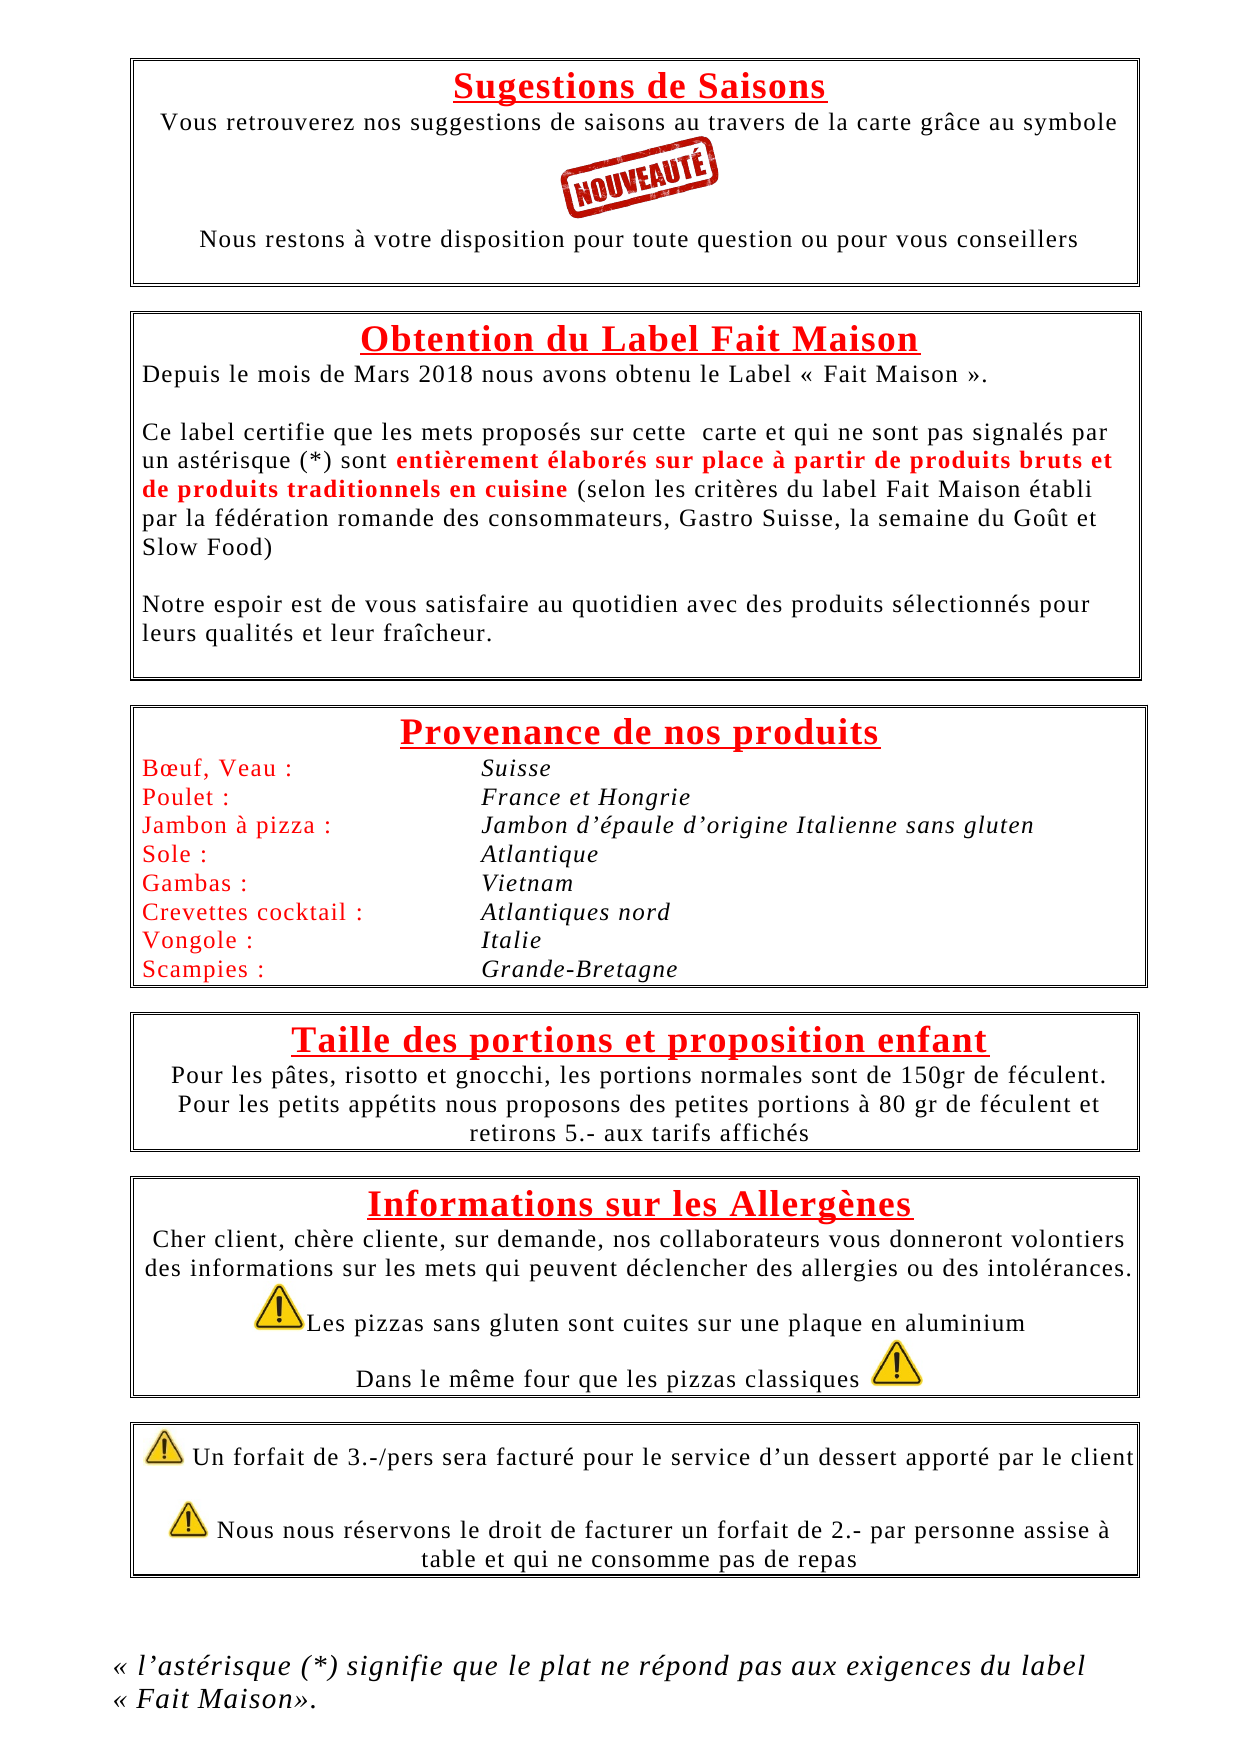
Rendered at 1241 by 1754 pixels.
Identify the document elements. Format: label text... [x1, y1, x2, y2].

text Sugestions de Saisons [134, 61, 1137, 101]
text Nous restons à votre disposition pour toute question ou pour vous conseillers [134, 219, 1137, 253]
picture [143, 1427, 185, 1466]
text Jambon à pizza : Jambon d’épaule d’origine Italienne sans gluten [134, 805, 1145, 834]
picture [869, 1337, 924, 1388]
text Scampies : Grande-Bretagne [134, 949, 1145, 985]
text Vongole : Italie [134, 920, 1145, 949]
text Dans le même four que les pizzas classiques [134, 1332, 1137, 1395]
text Provenance de nos produits [134, 708, 1145, 748]
text Taille des portions et proposition enfant [134, 1015, 1137, 1055]
text Gambas : Vietnam [134, 863, 1145, 891]
text Bœuf, Veau : Suisse [134, 748, 1145, 776]
picture [252, 1281, 306, 1332]
text Poulet : France et Hongrie [134, 776, 1145, 805]
text Sole : Atlantique [134, 834, 1145, 863]
picture [560, 135, 719, 219]
text Nous nous réservons le droit de facturer un forfait de 2.- par personne assise à table et qui ne consomme pas de repas [134, 1494, 1137, 1574]
text Un forfait de 3.-/pers sera facturé pour le service d’un dessert apporté par le client [134, 1425, 1137, 1471]
text Obtention du Label Fait Maison [134, 314, 1139, 354]
text Pour les pâtes, risotto et gnocchi, les portions normales sont de 150gr de féculent. [134, 1055, 1137, 1084]
text Informations sur les Allergènes [134, 1179, 1137, 1219]
text Ce label certifie que les mets proposés sur cette carte et qui ne sont pas signalés par un astérisque (*) sont entièrement élaborés sur place à partir de produits bruts et de produits traditionnels en cuisine (selon les critères du label Fait Maison établi par la fédération romande des consommateurs, Gastro Suisse, la semaine du Goût et Slow Food) [134, 411, 1139, 560]
picture [167, 1499, 209, 1539]
text Les pizzas sans gluten sont cuites sur une plaque en aluminium [134, 1277, 1137, 1332]
text Vous retrouverez nos suggestions de saisons au travers de la carte grâce au symbole [134, 101, 1137, 219]
text Cher client, chère cliente, sur demande, nos collaborateurs vous donneront volontiers des informations sur les mets qui peuvent déclencher des allergies ou des intolérances. [134, 1219, 1137, 1277]
text Crevettes cocktail : Atlantiques nord [134, 891, 1145, 920]
text Notre espoir est de vous satisfaire au quotidien avec des produits sélectionnés pour leurs qualités et leur fraîcheur. [134, 584, 1139, 647]
text Pour les petits appétits nous proposons des petites portions à 80 gr de féculent et retirons 5.- aux tarifs affichés [134, 1084, 1137, 1149]
text Depuis le mois de Mars 2018 nous avons obtenu le Label « Fait Maison ». [134, 354, 1139, 388]
